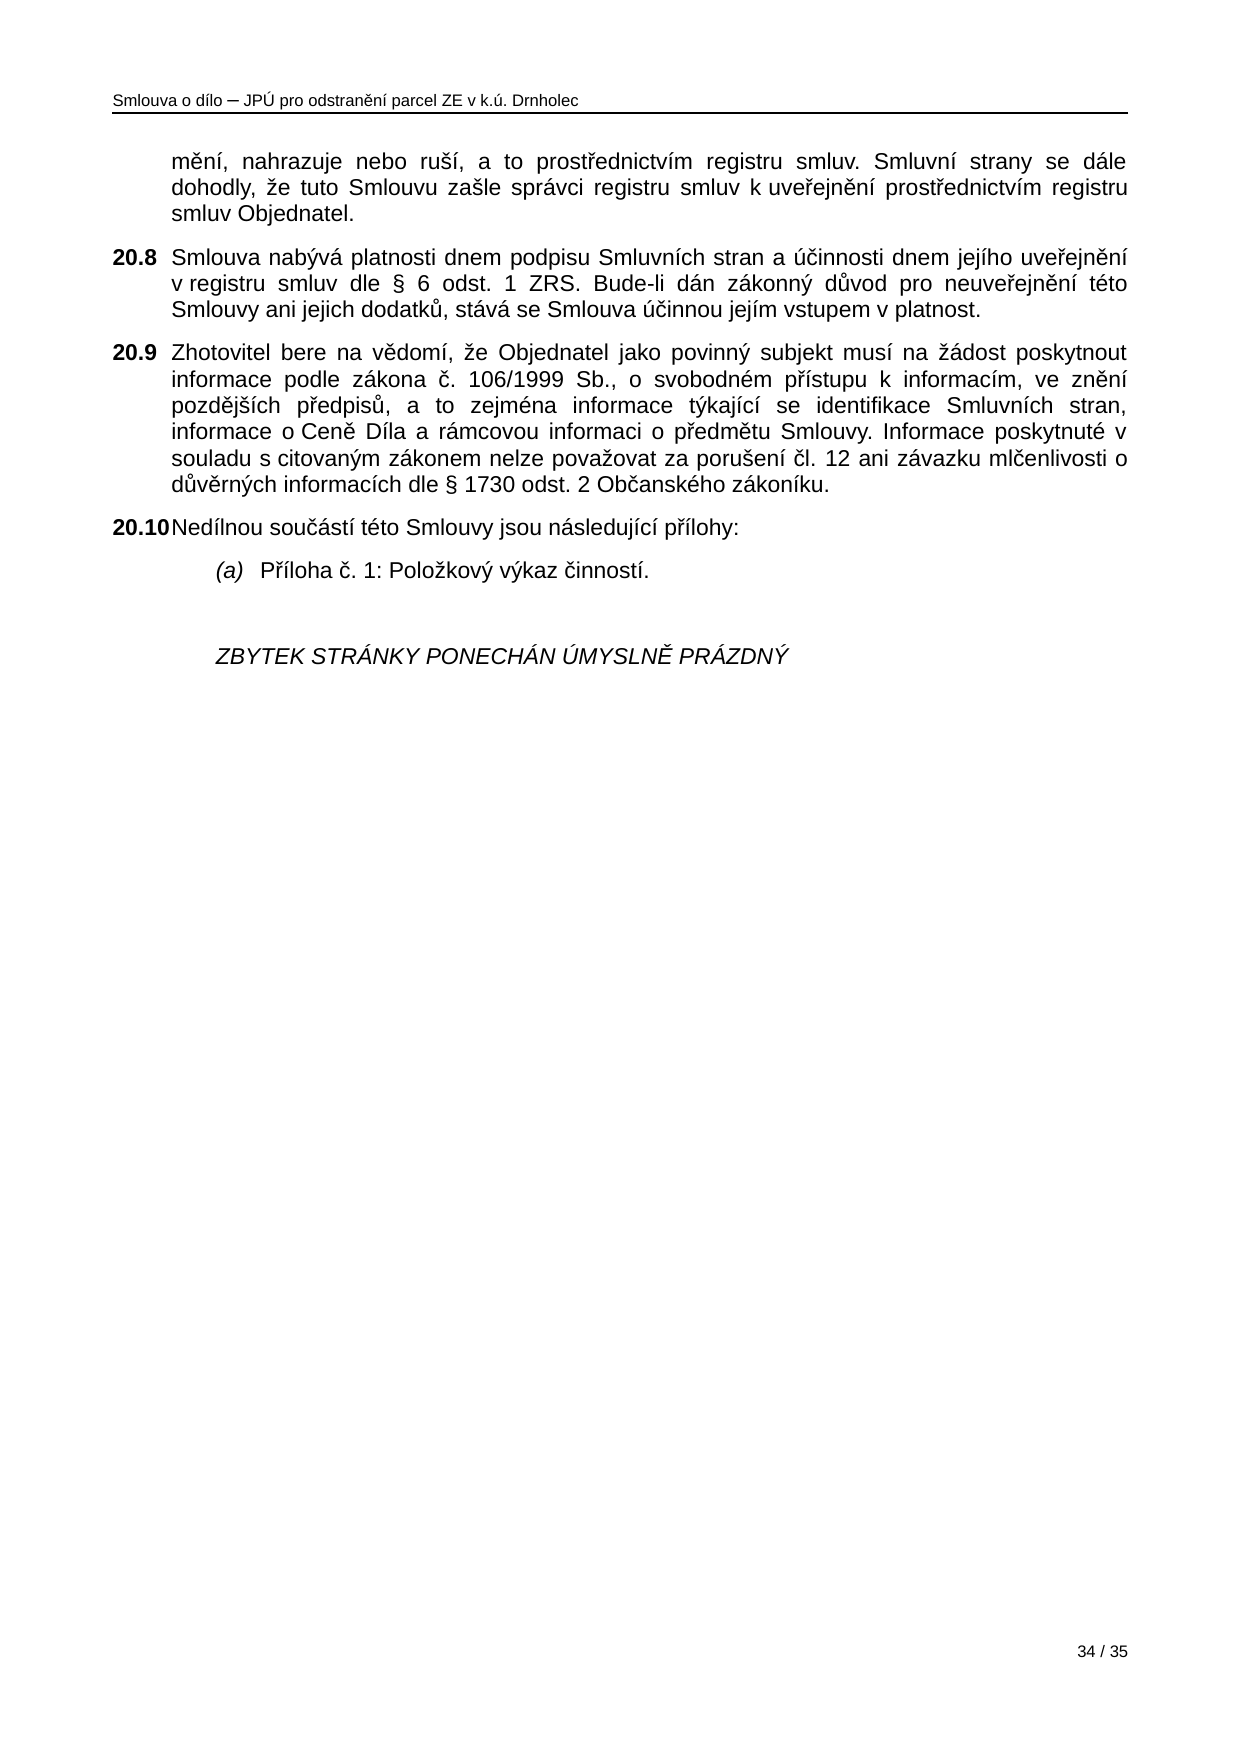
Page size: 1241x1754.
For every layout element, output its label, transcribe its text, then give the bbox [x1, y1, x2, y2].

text Smlouva nabývá platnosti dnem podpisu Smluvních stran a účinnosti dnem jejího uveřejnění v registru smluv dle § 6 odst. 1 ZRS. Bude-li dán zákonný důvod pro neuveřejnění této Smlouvy ani jejich dodatků, stává se Smlouva účinnou jejím vstupem v platnost. [112, 243, 1128, 322]
list ZBYTEK STRÁNKY PONECHÁN ÚMYSLNĚ PRÁZDNÝ [216, 643, 1128, 669]
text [112, 148, 1128, 227]
text Nedílnou součástí této Smlouvy jsou následující přílohy: [112, 514, 1128, 540]
text Zhotovitel bere na vědomí, že Objednatel jako povinný subjekt musí na žádost poskytnout informace podle zákona č. 106/1999 Sb., o svobodném přístupu k informacím, ve znění pozdějších předpisů, a to zejména informace týkající se identifikace Smluvních stran, informace o Ceně Díla a rámcovou informaci o předmětu Smlouvy. Informace poskytnuté v souladu s citovaným zákonem nelze považovat za porušení čl. 12 ani závazku mlčenlivosti o důvěrných informacích dle § 1730 odst. 2 Občanského zákoníku. [112, 339, 1128, 497]
list Příloha č. 1: Položkový výkaz činností. [216, 557, 1128, 583]
